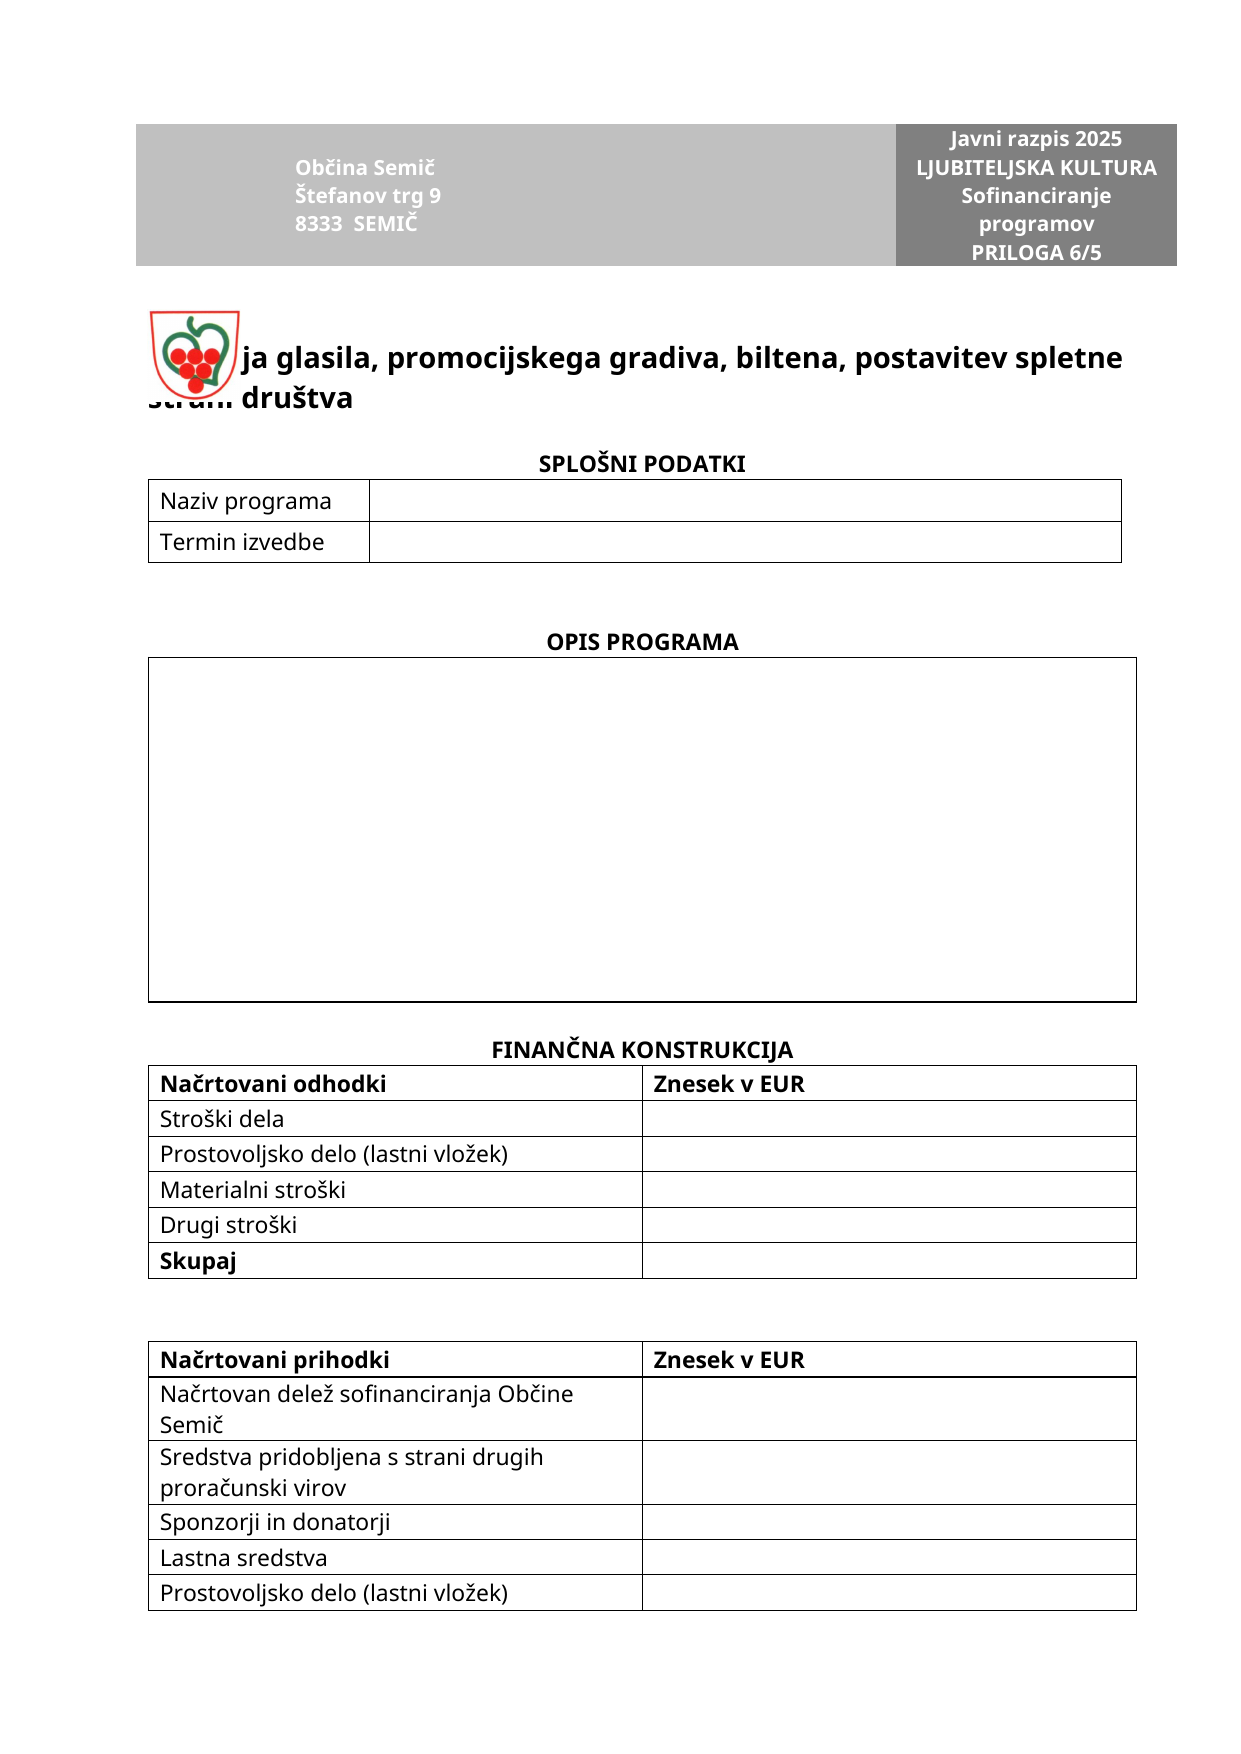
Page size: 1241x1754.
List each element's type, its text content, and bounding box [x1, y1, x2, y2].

table_cell [643, 1172, 1136, 1207]
table_cell Prostovoljsko delo (lastni vložek) [149, 1137, 642, 1171]
table_cell [643, 1540, 1136, 1574]
table_cell Skupaj [149, 1243, 642, 1277]
table_header Načrtovani prihodki [149, 1342, 642, 1376]
table_cell Termin izvedbe [149, 522, 369, 562]
text FINANČNA KONSTRUKCIJA [148, 1034, 1137, 1065]
table_cell Prostovoljsko delo (lastni vložek) [149, 1575, 642, 1610]
table_cell Stroški dela [149, 1101, 642, 1136]
text SPLOŠNI PODATKI [148, 448, 1137, 479]
table_cell [643, 1137, 1136, 1171]
table_header Znesek v EUR [643, 1342, 1136, 1376]
table_cell [643, 1101, 1136, 1136]
table_header [149, 658, 1136, 1001]
table_cell [643, 1243, 1136, 1277]
table_header [136, 124, 284, 266]
table_header Naziv programa [149, 480, 369, 521]
table_cell [643, 1505, 1136, 1539]
table_cell [643, 1575, 1136, 1610]
table_cell Sponzorji in donatorji [149, 1505, 642, 1539]
table_cell Načrtovan delež sofinanciranja Občine Semič [149, 1378, 642, 1440]
picture [147, 309, 241, 402]
table_header [370, 480, 1121, 521]
table_header Načrtovani odhodki [149, 1066, 642, 1100]
table_cell [643, 1441, 1136, 1503]
text 5. Izdaja glasila, promocijskega gradiva, biltena, postavitev spletne strani društva [148, 337, 1137, 417]
table_cell [370, 522, 1121, 562]
table_cell [643, 1378, 1136, 1440]
table_cell [643, 1208, 1136, 1242]
text OPIS PROGRAMA [148, 625, 1137, 657]
table_cell Drugi stroški [149, 1208, 642, 1242]
table_header Znesek v EUR [643, 1066, 1136, 1100]
table_cell Materialni stroški [149, 1172, 642, 1207]
table_header Javni razpis 2025 LJUBITELJSKA KULTURA Sofinanciranje programov PRILOGA 6/5 [896, 124, 1177, 266]
table_cell Sredstva pridobljena s strani drugih proračunski virov [149, 1441, 642, 1503]
table_cell Lastna sredstva [149, 1540, 642, 1574]
table_header Občina Semič Štefanov trg 9 8333 SEMIČ [284, 124, 896, 266]
